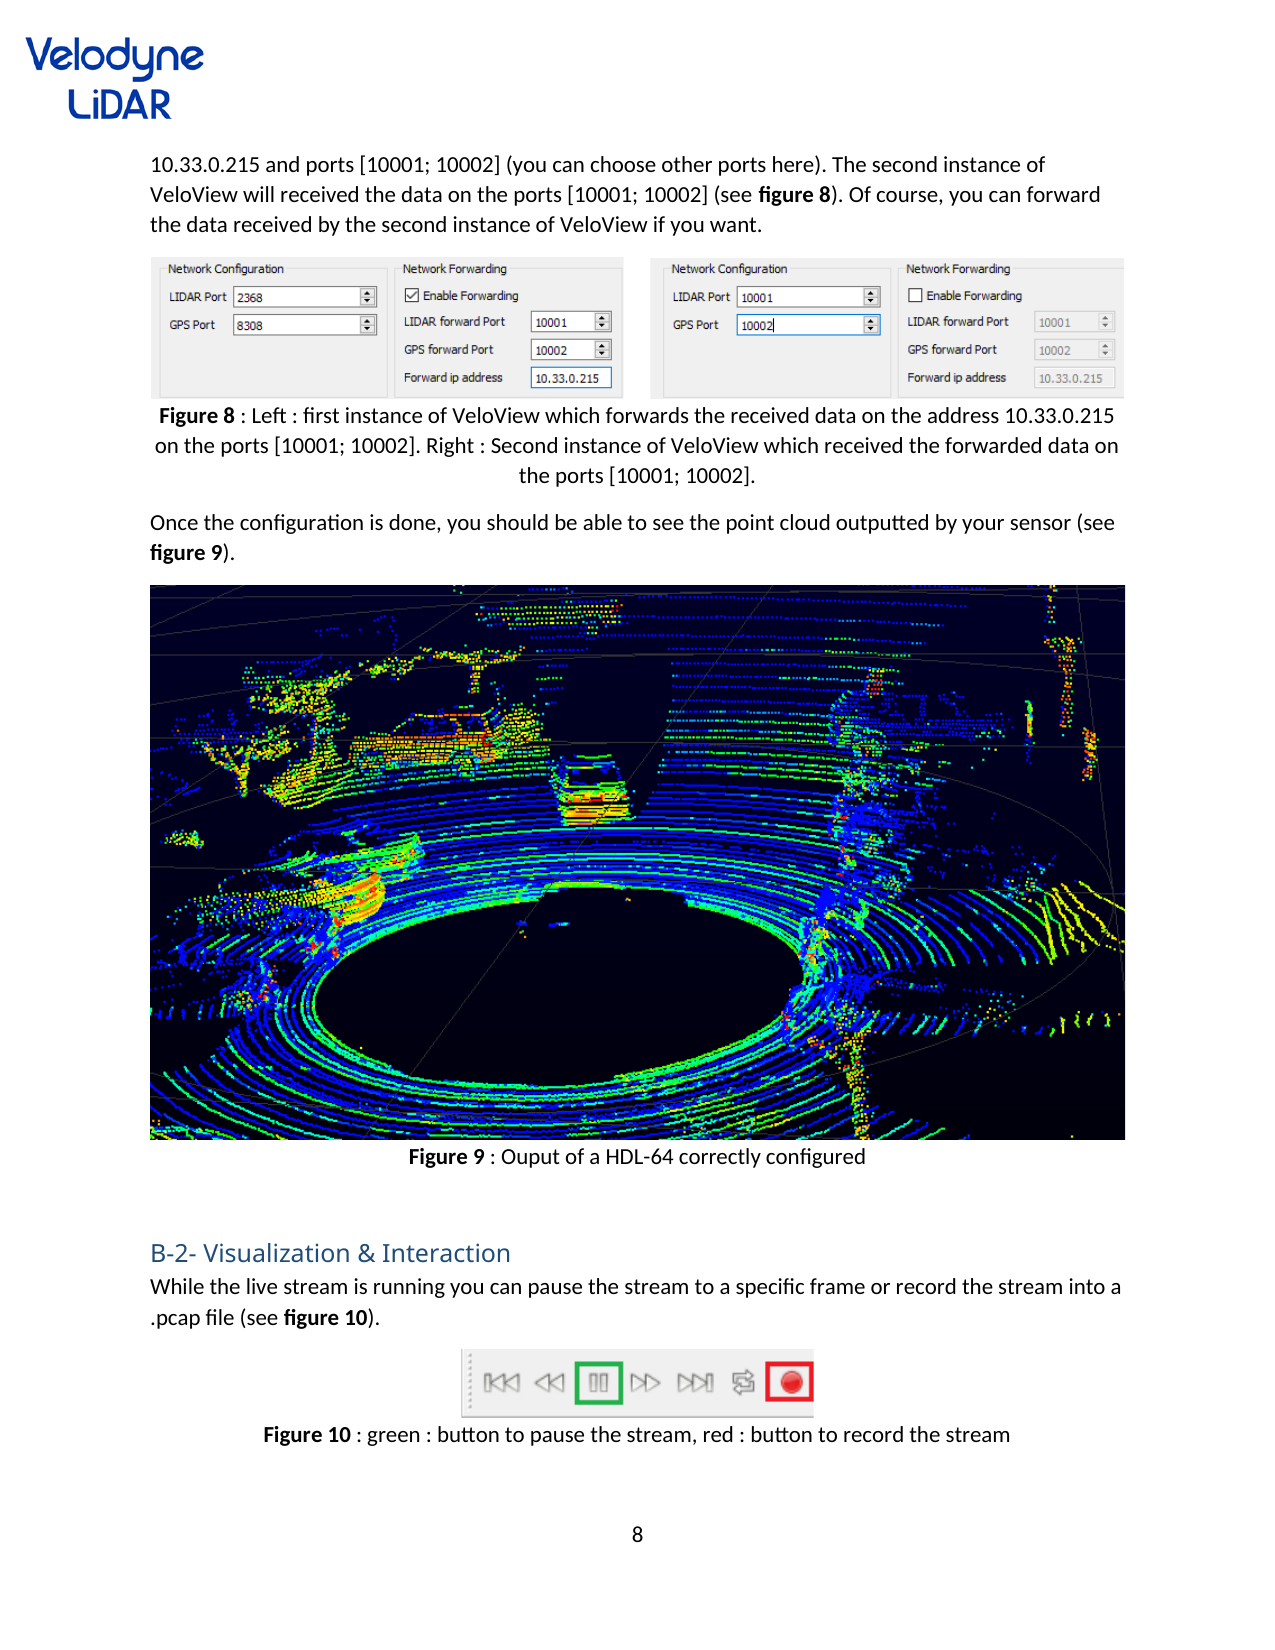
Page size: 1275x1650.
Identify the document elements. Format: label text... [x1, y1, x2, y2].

picture [151, 257, 1125, 399]
text Figure 9 : Ouput of a HDL-64 correctly configured [150, 1140, 1125, 1170]
picture [461, 1349, 814, 1418]
picture [150, 585, 1125, 1140]
subtitle B-2- Visualization & Interaction [150, 1236, 1125, 1270]
text While the live stream is running you can pause the stream to a specific frame or record the stream into a .pcap file (see figure 10). [150, 1272, 1125, 1331]
text Once the configuration is done, you should be able to see the point cloud outputted by your sensor (see figure 9). [150, 508, 1125, 566]
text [150, 150, 1125, 238]
picture [25, 37, 204, 119]
